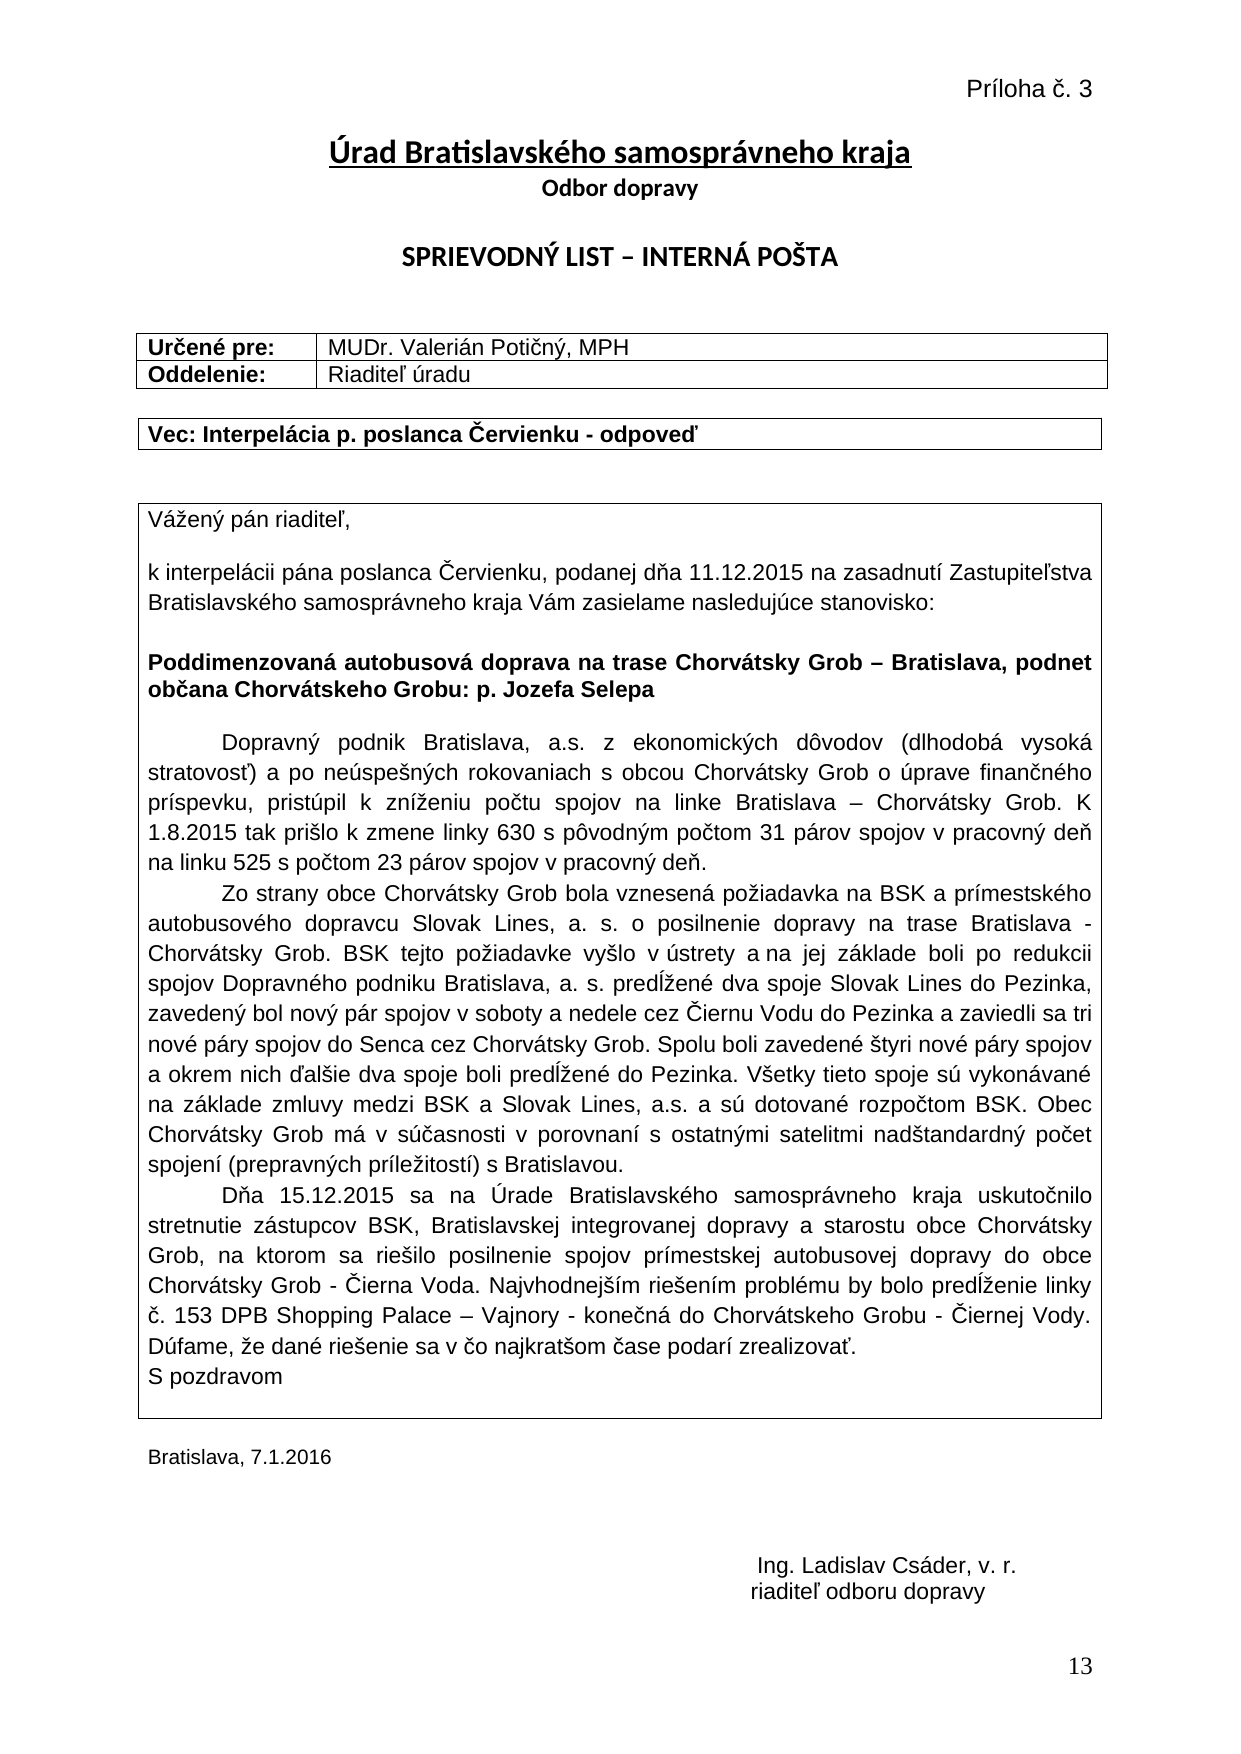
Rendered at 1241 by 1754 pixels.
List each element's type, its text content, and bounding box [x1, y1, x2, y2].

text SPRIEVODNÝ LIST – INTERNÁ POŠTA [148, 238, 1093, 274]
text Bratislava, 7.1.2016 [148, 1445, 1093, 1469]
text k interpelácii pána poslanca Červienku, podanej dňa 11.12.2015 na zasadnutí Zastupiteľstva Bratislavského samosprávneho kraja Vám zasielame nasledujúce stanovisko: [148, 559, 1093, 615]
text Dňa 15.12.2015 sa na Úrade Bratislavského samosprávneho kraja uskutočnilo stretnutie zástupcov BSK, Bratislavskej integrovanej dopravy a starostu obce Chorvátsky Grob, na ktorom sa riešilo posilnenie spojov prímestskej autobusovej dopravy do obce Chorvátsky Grob - Čierna Voda. Najvhodnejším riešením problému by bolo predĺženie linky č. 153 DPB Shopping Palace – Vajnory - konečná do Chorvátskeho Grobu - Čiernej Vody. Dúfame, že dané riešenie sa v čo najkratšom čase podarí zrealizovať. [139, 1178, 1101, 1359]
text S pozdravom [139, 1360, 1101, 1389]
table_cell Oddelenie: [137, 361, 316, 388]
text Vec: Interpelácia p. poslanca Červienku - odpoveď [139, 419, 1101, 449]
table_cell Riaditeľ úradu [317, 361, 1107, 388]
table_header Určené pre: [137, 334, 316, 360]
text Vážený pán riaditeľ, [139, 504, 1101, 532]
text Úrad Bratislavského samosprávneho kraja [148, 131, 1093, 172]
text Poddimenzovaná autobusová doprava na trase Chorvátsky Grob – Bratislava, podnet občana Chorvátskeho Grobu: p. Jozefa Selepa [139, 646, 1101, 702]
text riaditeľ odboru dopravy [664, 1578, 1093, 1604]
text Zo strany obce Chorvátsky Grob bola vznesená požiadavka na BSK a prímestského autobusového dopravcu Slovak Lines, a. s. o posilnenie dopravy na trase Bratislava - Chorvátsky Grob. BSK tejto požiadavke vyšlo v ústrety a na jej základe boli po redukcii spojov Dopravného podniku Bratislava, a. s. predĺžené dva spoje Slovak Lines do Pezinka, zavedený bol nový pár spojov v soboty a nedele cez Čiernu Vodu do Pezinka a zaviedli sa tri nové páry spojov do Senca cez Chorvátsky Grob. Spolu boli zavedené štyri nové páry spojov a okrem nich ďalšie dva spoje boli predĺžené do Pezinka. Všetky tieto spoje sú vykonávané na základe zmluvy medzi BSK a Slovak Lines, a.s. a sú dotované rozpočtom BSK. Obec Chorvátsky Grob má v súčasnosti v porovnaní s ostatnými satelitmi nadštandardný počet spojení (prepravných príležitostí) s Bratislavou. [139, 876, 1101, 1178]
text Ing. Ladislav Csáder, v. r. [148, 1552, 1093, 1578]
text Odbor dopravy [148, 172, 1093, 202]
text Dopravný podnik Bratislava, a.s. z ekonomických dôvodov (dlhodobá vysoká stratovosť) a po neúspešných rokovaniach s obcou Chorvátsky Grob o úprave finančného príspevku, pristúpil k zníženiu počtu spojov na linke Bratislava – Chorvátsky Grob. K 1.8.2015 tak prišlo k zmene linky 630 s pôvodným počtom 31 párov spojov v pracovný deň na linku 525 s počtom 23 párov spojov v pracovný deň. [148, 728, 1093, 876]
table_header MUDr. Valerián Potičný, MPH [317, 334, 1107, 360]
